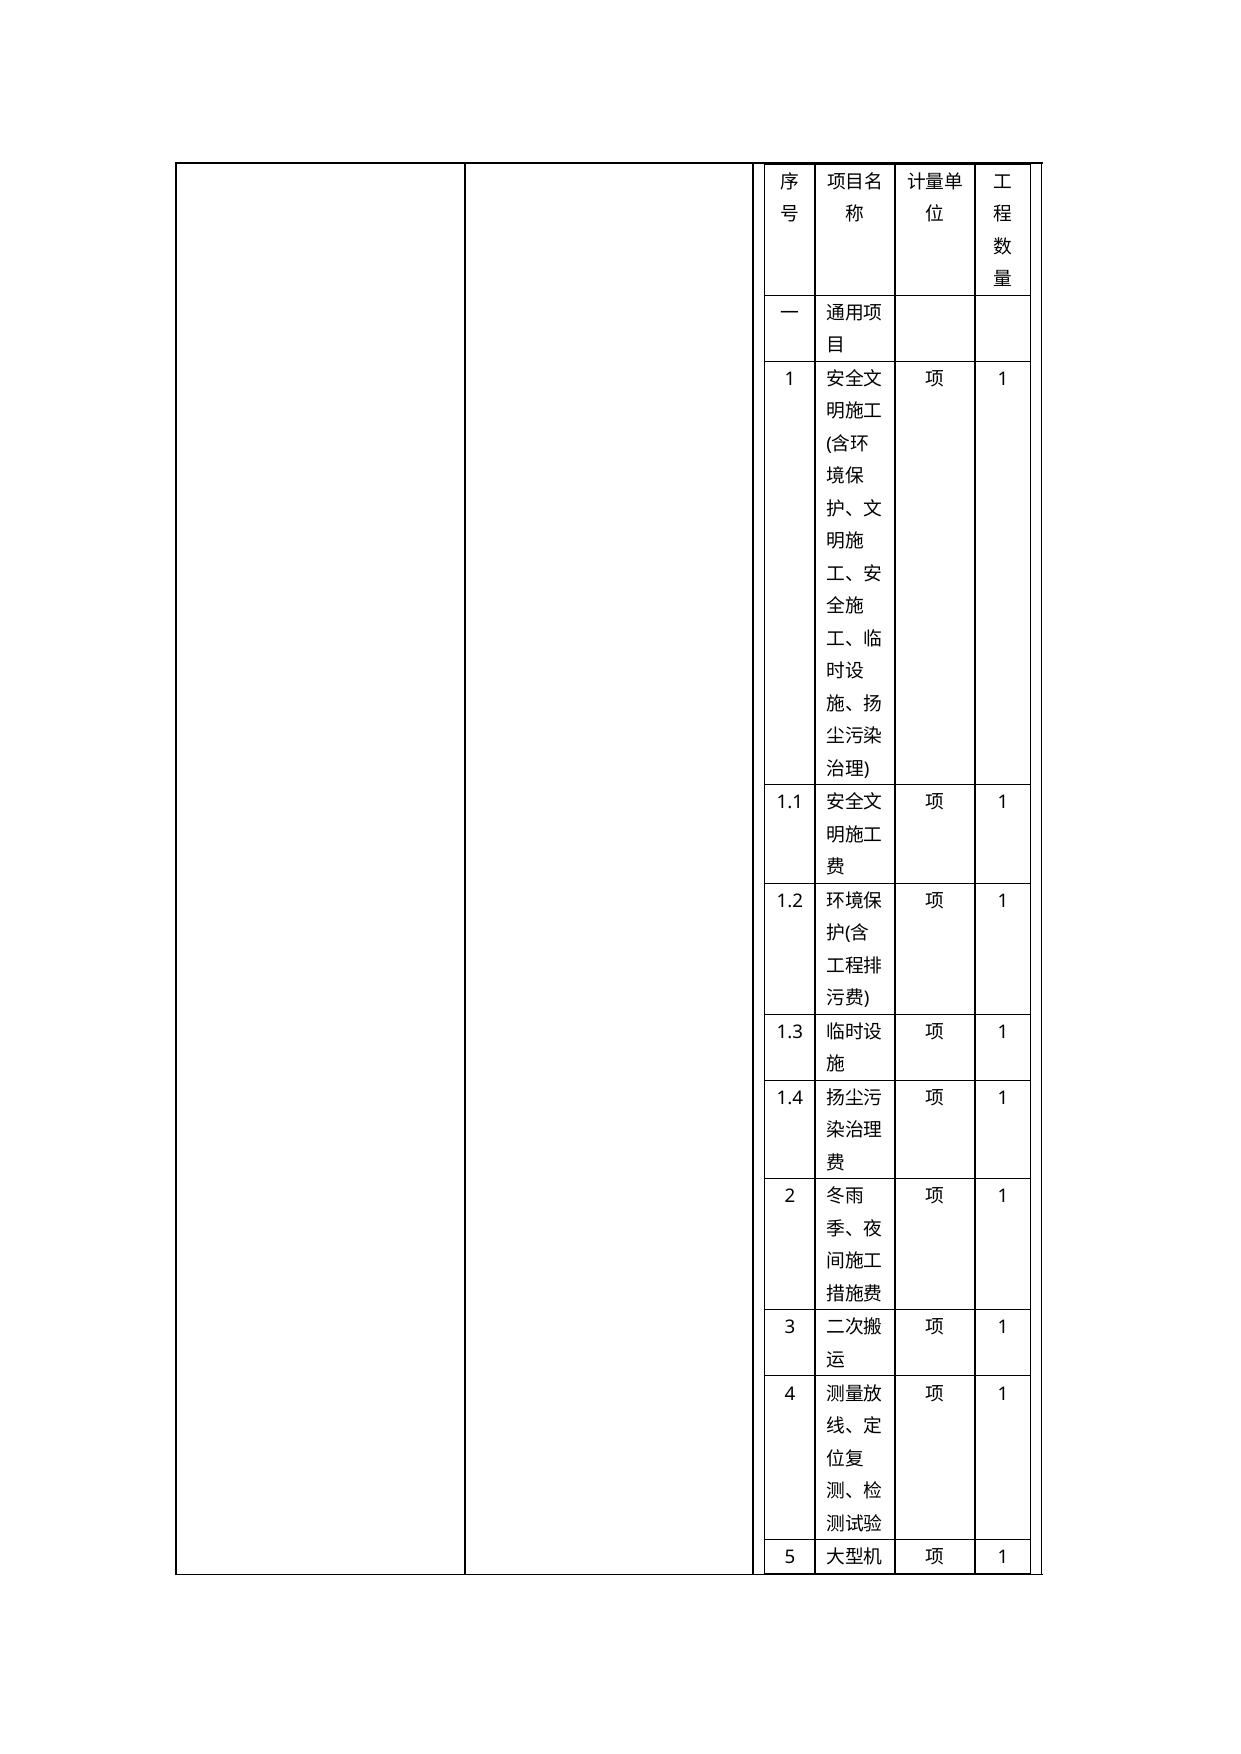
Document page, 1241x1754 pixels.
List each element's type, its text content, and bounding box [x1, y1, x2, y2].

table_cell [976, 362, 1030, 784]
table_cell [765, 362, 814, 784]
table_cell [765, 1081, 814, 1178]
table_cell [765, 1540, 814, 1573]
table_cell [976, 884, 1030, 1014]
table_cell [765, 884, 814, 1014]
table_cell [896, 884, 974, 1014]
table_cell [816, 296, 894, 361]
table_cell [816, 1310, 894, 1375]
table_cell [816, 785, 894, 883]
table_cell [976, 296, 1030, 361]
table_cell [816, 1081, 894, 1178]
table_cell [896, 1310, 974, 1375]
table_cell [976, 1540, 1030, 1573]
table_cell [754, 164, 764, 1573]
table_cell [816, 1015, 894, 1080]
table_cell [816, 884, 894, 1014]
table_cell [765, 165, 814, 295]
table_cell [976, 1179, 1030, 1309]
table_cell [976, 1310, 1030, 1375]
table_cell [816, 165, 894, 295]
table_cell [816, 362, 894, 784]
table_cell [976, 1376, 1030, 1539]
table_cell [816, 1376, 894, 1539]
table_cell [896, 362, 974, 784]
table_cell [976, 1015, 1030, 1080]
table_cell [466, 164, 752, 1573]
table_cell [896, 1179, 974, 1309]
table_cell [896, 1015, 974, 1080]
table_cell [976, 785, 1030, 883]
table_cell [896, 165, 974, 295]
table_cell [1031, 164, 1041, 1573]
table_cell [765, 296, 814, 361]
table_cell [976, 165, 1030, 295]
table_cell [765, 785, 814, 883]
table_cell [765, 1310, 814, 1375]
table_cell [765, 1376, 814, 1539]
table_cell [896, 785, 974, 883]
table_cell [896, 1081, 974, 1178]
table_cell [816, 1179, 894, 1309]
table_cell [896, 1376, 974, 1539]
table_cell 1 [177, 164, 464, 1573]
table_cell [765, 1015, 814, 1080]
table_cell [896, 296, 974, 361]
table_cell [765, 1179, 814, 1309]
table_cell [816, 1540, 894, 1573]
table_cell [976, 1081, 1030, 1178]
table_cell [896, 1540, 974, 1573]
